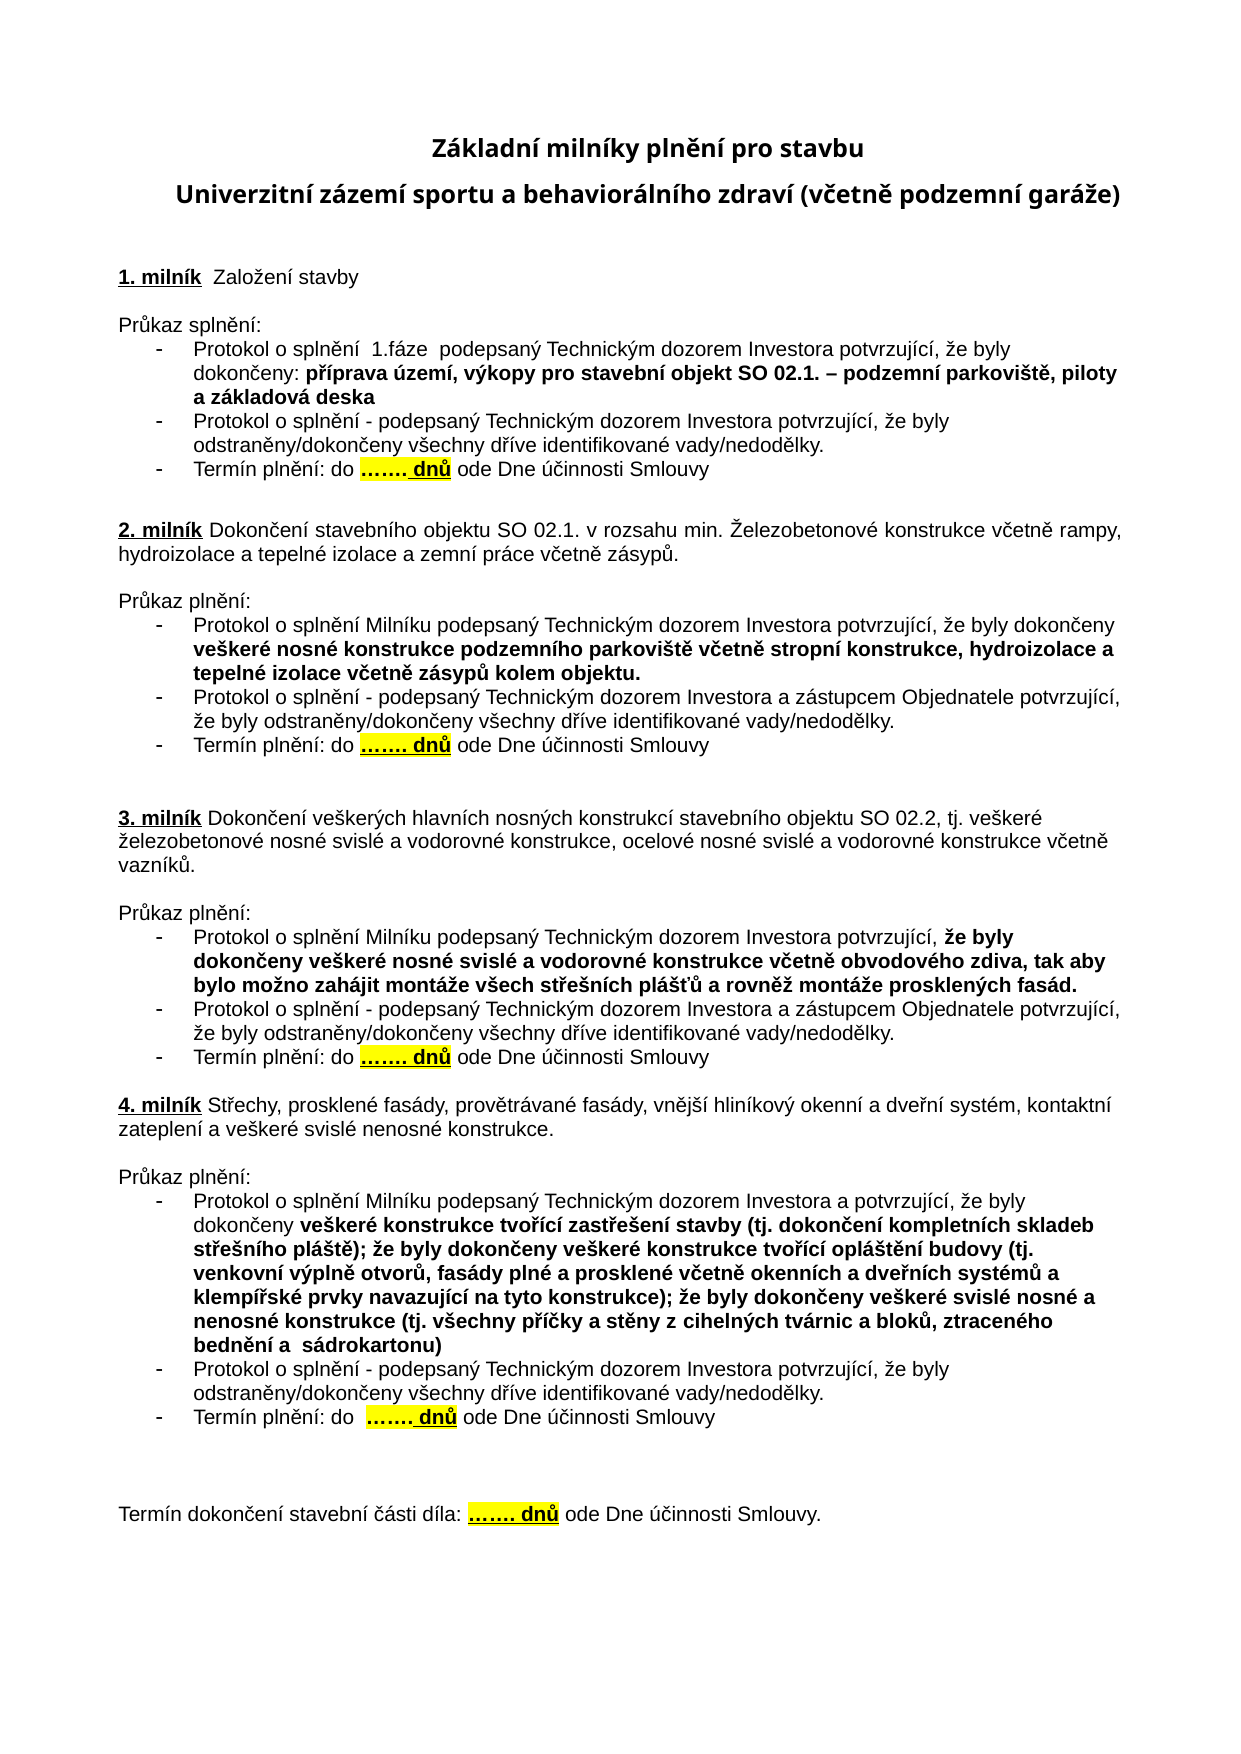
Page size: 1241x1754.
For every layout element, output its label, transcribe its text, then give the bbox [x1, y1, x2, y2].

list Termín plnění: do ……. dnů ode Dne účinnosti Smlouvy [451, 733, 1122, 757]
list Termín plnění: do ……. dnů ode Dne účinnosti Smlouvy [156, 733, 360, 757]
text Univerzitní zázemí sportu a behaviorálního zdraví (včetně podzemní garáže) [174, 177, 1122, 211]
list Termín plnění: do ……. dnů ode Dne účinnosti Smlouvy [156, 1405, 366, 1429]
text 1. milník Založení stavby [118, 265, 1122, 289]
list Protokol o splnění - podepsaný Technickým dozorem Investora potvrzující, že byly odstraněny/dokončeny všechny dříve identifikované vady/nedodělky. [156, 409, 1122, 457]
list Protokol o splnění - podepsaný Technickým dozorem Investora a zástupcem Objednatele potvrzující, že byly odstraněny/dokončeny všechny dříve identifikované vady/nedodělky. [156, 997, 1122, 1045]
list Protokol o splnění Milníku podepsaný Technickým dozorem Investora potvrzující, že byly dokončeny veškeré nosné svislé a vodorovné konstrukce včetně obvodového zdiva, tak aby bylo možno zahájit montáže všech střešních plášťů a rovněž montáže prosklených fasád. [156, 925, 1122, 997]
list Protokol o splnění Milníku podepsaný Technickým dozorem Investora a potvrzující, že byly dokončeny veškeré konstrukce tvořící zastřešení stavby (tj. dokončení kompletních skladeb střešního pláště); že byly dokončeny veškeré konstrukce tvořící opláštění budovy (tj. venkovní výplně otvorů, fasády plné a prosklené včetně okenních a dveřních systémů a klempířské prvky navazující na tyto konstrukce); že byly dokončeny veškeré svislé nosné a nenosné konstrukce (tj. všechny příčky a stěny z cihelných tvárnic a bloků, ztraceného bednění a sádrokartonu) [156, 1189, 1122, 1357]
text 3. milník Dokončení veškerých hlavních nosných konstrukcí stavebního objektu SO 02.2, tj. veškeré železobetonové nosné svislé a vodorovné konstrukce, ocelové nosné svislé a vodorovné konstrukce včetně vazníků. [118, 805, 1122, 877]
text 2. milník Dokončení stavebního objektu SO 02.1. v rozsahu min. Železobetonové konstrukce včetně rampy, hydroizolace a tepelné izolace a zemní práce včetně zásypů. [118, 517, 1122, 565]
text Základní milníky plnění pro stavbu [174, 131, 1122, 165]
list Termín plnění: do ……. dnů ode Dne účinnosti Smlouvy [156, 457, 360, 481]
text 4. milník Střechy, prosklené fasády, provětrávané fasády, vnější hliníkový okenní a dveřní systém, kontaktní zateplení a veškeré svislé nenosné konstrukce. [118, 1093, 1122, 1141]
text Průkaz splnění: [118, 313, 1122, 337]
list Protokol o splnění - podepsaný Technickým dozorem Investora potvrzující, že byly odstraněny/dokončeny všechny dříve identifikované vady/nedodělky. [156, 1357, 1122, 1405]
list Protokol o splnění 1.fáze podepsaný Technickým dozorem Investora potvrzující, že byly dokončeny: příprava území, výkopy pro stavební objekt SO 02.1. – podzemní parkoviště, piloty a základová deska [156, 337, 1122, 409]
text Průkaz plnění: [118, 589, 1122, 613]
text Průkaz plnění: [118, 901, 1122, 925]
list Termín plnění: do ……. dnů ode Dne účinnosti Smlouvy [451, 457, 1122, 481]
text Termín dokončení stavební části díla: ……. dnů ode Dne účinnosti Smlouvy. [118, 1502, 468, 1526]
list Termín plnění: do ……. dnů ode Dne účinnosti Smlouvy [457, 1405, 1122, 1429]
list Termín plnění: do ……. dnů ode Dne účinnosti Smlouvy [156, 1045, 360, 1069]
list Protokol o splnění - podepsaný Technickým dozorem Investora a zástupcem Objednatele potvrzující, že byly odstraněny/dokončeny všechny dříve identifikované vady/nedodělky. [156, 685, 1122, 733]
list Termín plnění: do ……. dnů ode Dne účinnosti Smlouvy [451, 1045, 1122, 1069]
text Termín dokončení stavební části díla: ……. dnů ode Dne účinnosti Smlouvy. [559, 1502, 1122, 1526]
list Protokol o splnění Milníku podepsaný Technickým dozorem Investora potvrzující, že byly dokončeny veškeré nosné konstrukce podzemního parkoviště včetně stropní konstrukce, hydroizolace a tepelné izolace včetně zásypů kolem objektu. [156, 613, 1122, 685]
text Průkaz plnění: [118, 1165, 1122, 1189]
